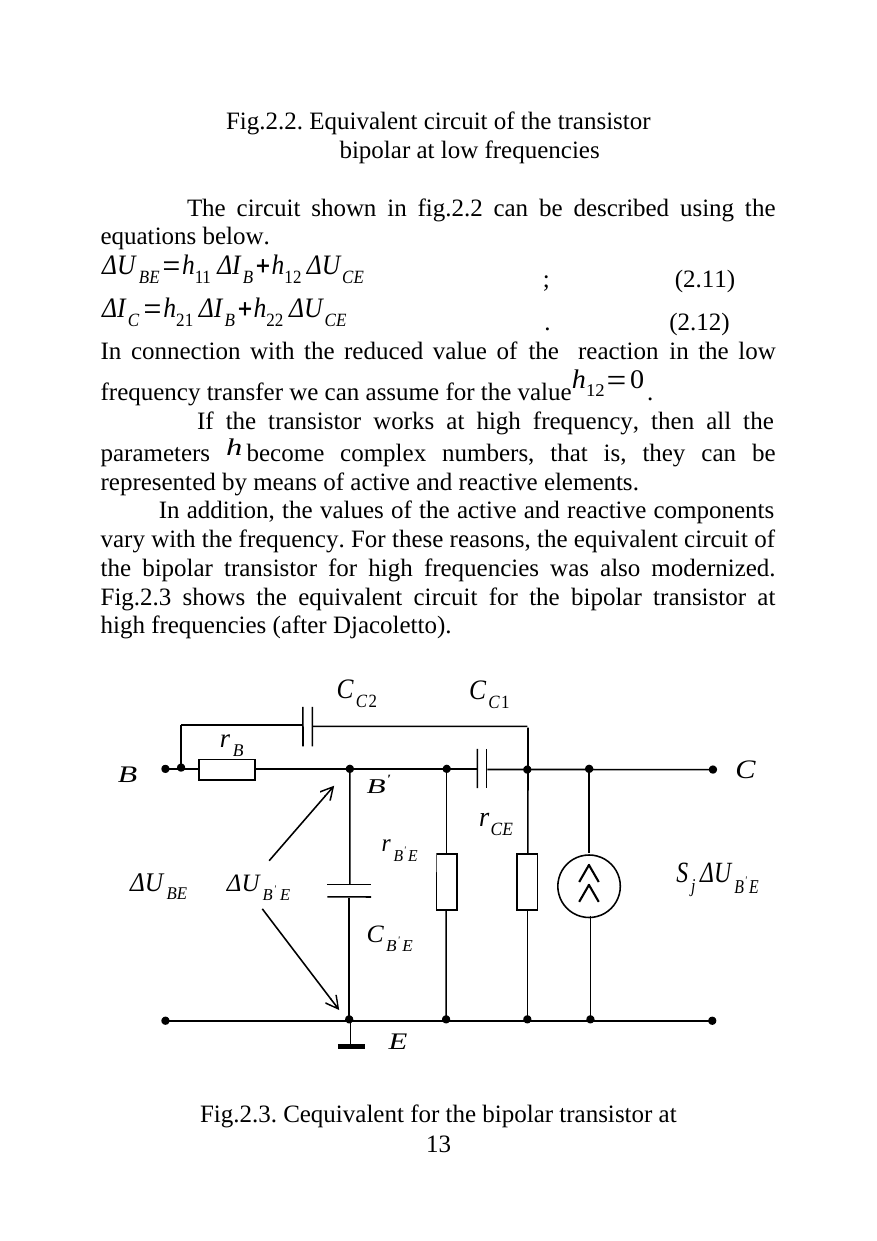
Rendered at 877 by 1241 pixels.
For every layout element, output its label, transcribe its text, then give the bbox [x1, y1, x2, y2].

text The circuit shown in fig.2.2 can be described using the equations below. [100, 193, 776, 250]
text In connection with the reduced value of the reaction in the low frequency transfer we can assume for the value. [100, 336, 776, 406]
text bipolar at low frequencies [100, 135, 776, 164]
text Fig.2.3. Cequivalent for the bipolar transistor at [100, 1099, 776, 1128]
text If the transistor works at high frequency, then all the parameters become complex numbers, that is, they can be represented by means of active and reactive elements. [100, 406, 776, 496]
text . (2.12) [100, 293, 776, 336]
text ; (2.11) [100, 250, 776, 293]
text In addition, the values of the active and reactive components vary with the frequency. For these reasons, the equivalent circuit of the bipolar transistor for high frequencies was also modernized. Fig.2.3 shows the equivalent circuit for the bipolar transistor at high frequencies (after Djacoletto). [100, 496, 776, 639]
text Fig.2.2. Equivalent circuit of the transistor [100, 106, 776, 135]
